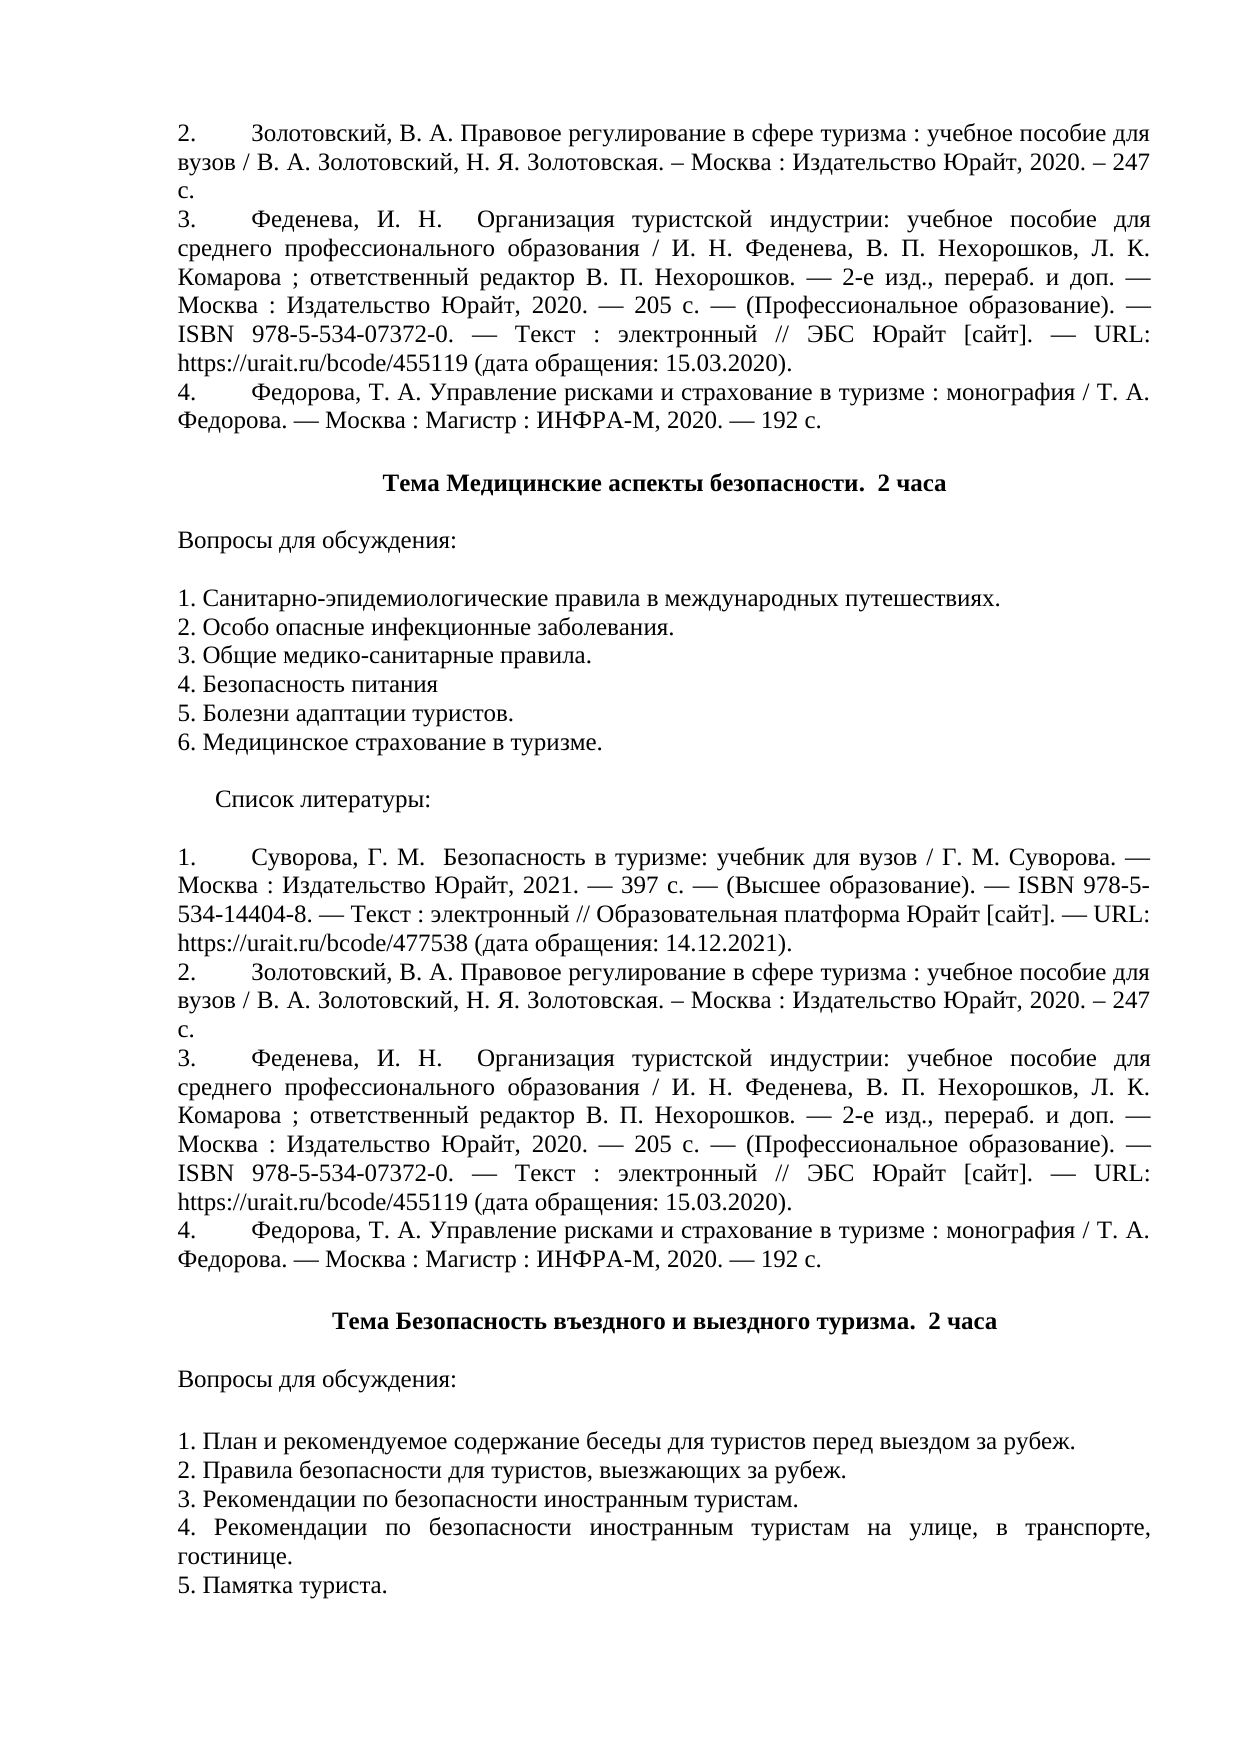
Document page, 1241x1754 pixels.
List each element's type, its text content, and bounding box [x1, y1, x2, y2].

text 1. Санитарно-эпидемиологические правила в международных путешествиях. [177, 583, 1152, 612]
text 6. Медицинское страхование в туризме. [177, 727, 1152, 755]
text 2. Особо опасные инфекционные заболевания. [177, 612, 1152, 640]
text Тема Безопасность въездного и выездного туризма. 2 часа [177, 1306, 1152, 1335]
text 2. Правила безопасности для туристов, выезжающих за рубеж. [177, 1455, 1152, 1484]
text 4. Федорова, Т. А. Управление рисками и страхование в туризме : монография / Т. А. Федорова. — Москва : Магистр : ИНФРА-М, 2020. — 192 с. [177, 1215, 1152, 1273]
text 2. Золотовский, В. А. Правовое регулирование в сфере туризма : учебное пособие для вузов / В. А. Золотовский, Н. Я. Золотовская. – Москва : Издательство Юрайт, 2020. – 247 с. [177, 118, 1152, 204]
text 1. План и рекомендуемое содержание беседы для туристов перед выездом за рубеж. [177, 1426, 1152, 1455]
text 3. Рекомендации по безопасности иностранным туристам. [177, 1484, 1152, 1512]
text 4. Федорова, Т. А. Управление рисками и страхование в туризме : монография / Т. А. Федорова. — Москва : Магистр : ИНФРА-М, 2020. — 192 с. [177, 377, 1152, 434]
text Список литературы: [177, 784, 1152, 813]
text Вопросы для обсуждения: [177, 525, 1152, 554]
text 5. Памятка туриста. [177, 1570, 1152, 1599]
text 4. Безопасность питания [177, 669, 1152, 698]
text 4. Рекомендации по безопасности иностранным туристам на улице, в транспорте, гостинице. [177, 1512, 1152, 1570]
text 5. Болезни адаптации туристов. [177, 698, 1152, 727]
text 3. Феденева, И. Н. Организация туристской индустрии: учебное пособие для среднего профессионального образования / И. Н. Феденева, В. П. Нехорошков, Л. К. Комарова ; ответственный редактор В. П. Нехорошков. — 2-е изд., перераб. и доп. — Москва : Издательство Юрайт, 2020. — 205 с. — (Профессиональное образование). — ISBN 978-5-534-07372-0. — Текст : электронный // ЭБС Юрайт [сайт]. — URL: https://urait.ru/bcode/455119 (дата обращения: 15.03.2020). [177, 204, 1152, 377]
text 2. Золотовский, В. А. Правовое регулирование в сфере туризма : учебное пособие для вузов / В. А. Золотовский, Н. Я. Золотовская. – Москва : Издательство Юрайт, 2020. – 247 с. [177, 957, 1152, 1043]
text Вопросы для обсуждения: [177, 1364, 1152, 1393]
text 3. Феденева, И. Н. Организация туристской индустрии: учебное пособие для среднего профессионального образования / И. Н. Феденева, В. П. Нехорошков, Л. К. Комарова ; ответственный редактор В. П. Нехорошков. — 2-е изд., перераб. и доп. — Москва : Издательство Юрайт, 2020. — 205 с. — (Профессиональное образование). — ISBN 978-5-534-07372-0. — Текст : электронный // ЭБС Юрайт [сайт]. — URL: https://urait.ru/bcode/455119 (дата обращения: 15.03.2020). [177, 1043, 1152, 1215]
text 3. Общие медико-санитарные правила. [177, 640, 1152, 669]
text 1. Суворова, Г. М. Безопасность в туризме: учебник для вузов / Г. М. Суворова. — Москва : Издательство Юрайт, 2021. — 397 с. — (Высшее образование). — ISBN 978-5-534-14404-8. — Текст : электронный // Образовательная платформа Юрайт [сайт]. — URL: https://urait.ru/bcode/477538 (дата обращения: 14.12.2021). [177, 842, 1152, 957]
text Тема Медицинские аспекты безопасности. 2 часа [177, 468, 1152, 497]
